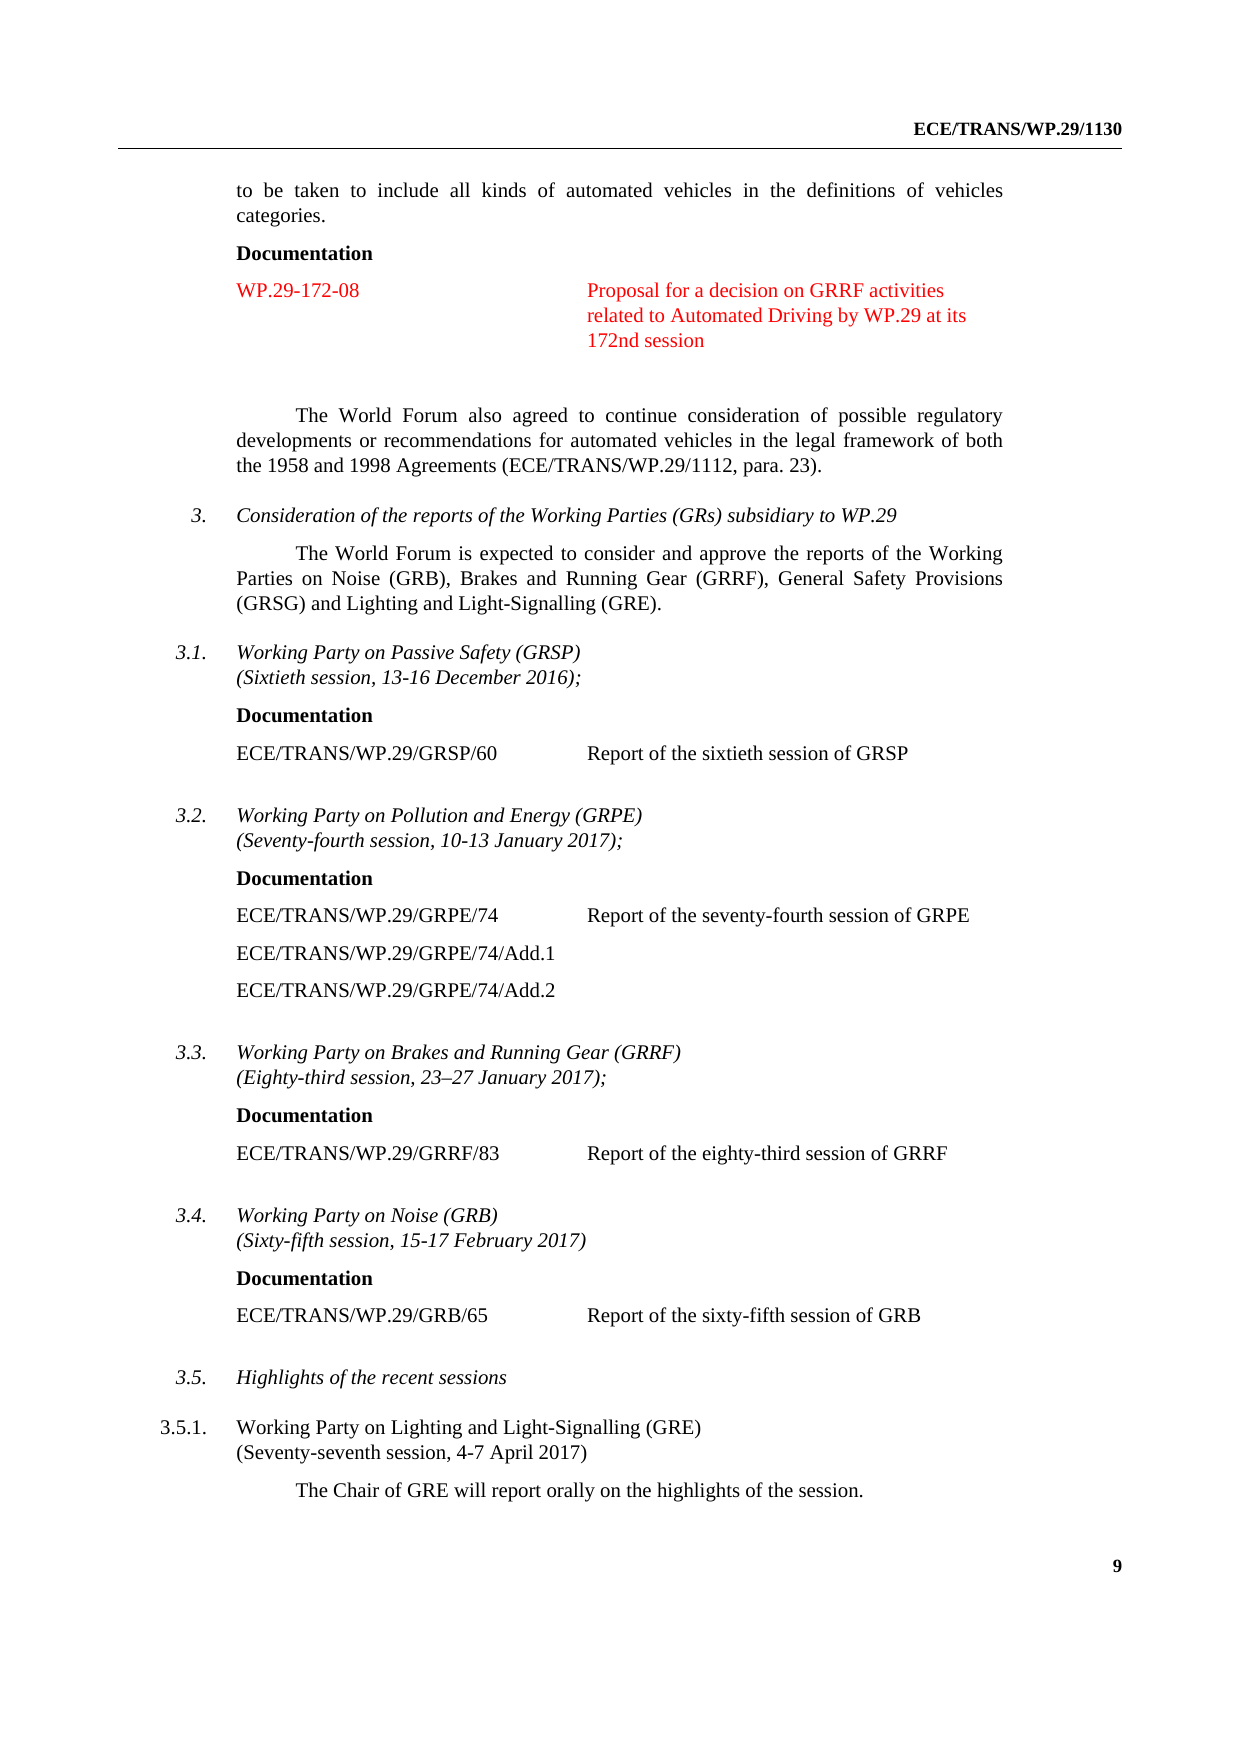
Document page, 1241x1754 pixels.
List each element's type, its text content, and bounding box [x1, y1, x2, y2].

text Documentation [236, 1102, 1004, 1127]
table_header Report of the eighty-third session of GRRF [587, 1140, 1004, 1177]
text Documentation [236, 702, 1004, 727]
text 3.5. Highlights of the recent sessions [118, 1365, 1004, 1390]
text 3. Consideration of the reports of the Working Parties (GRs) subsidiary to WP.29 [118, 502, 1004, 527]
table_header ECE/TRANS/WP.29/GRPE/74 ECE/TRANS/WP.29/GRPE/74/Add.1 ECE/TRANS/WP.29/GRPE/74/Add.2 [236, 902, 587, 1015]
text 3.5.1. Working Party on Lighting and Light-Signalling (GRE) (Seventy-seventh session, 4-7 April 2017) [118, 1415, 1004, 1465]
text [236, 177, 1004, 227]
table_header Proposal for a decision on GRRF activities related to Automated Driving by WP.29 at its 172nd session [587, 277, 1004, 365]
text 3.4. Working Party on Noise (GRB) (Sixty-fifth session, 15-17 February 2017) [118, 1202, 1004, 1252]
text Documentation [236, 1265, 1004, 1290]
table_header Report of the sixty-fifth session of GRB [587, 1302, 1004, 1340]
text The Chair of GRE will report orally on the highlights of the session. [236, 1477, 1004, 1502]
text 3.1. Working Party on Passive Safety (GRSP) (Sixtieth session, 13-16 December 2016); [118, 640, 1004, 690]
table_header Report of the sixtieth session of GRSP [587, 740, 1004, 777]
table_header Report of the seventy-fourth session of GRPE [587, 902, 1004, 1015]
text 3.2. Working Party on Pollution and Energy (GRPE) (Seventy-fourth session, 10-13 January 2017); [118, 802, 1004, 852]
text (Eighty-third session, 23–27 January 2017); [236, 1065, 1004, 1090]
text The World Forum is expected to consider and approve the reports of the Working Parties on Noise (GRB), Brakes and Running Gear (GRRF), General Safety Provisions (GRSG) and Lighting and Light-Signalling (GRE). [236, 540, 1004, 615]
table_header WP.29-172-08 [236, 277, 587, 365]
table_header ECE/TRANS/WP.29/GRSP/60 [236, 740, 587, 777]
text The World Forum also agreed to continue consideration of possible regulatory developments or recommendations for automated vehicles in the legal framework of both the 1958 and 1998 Agreements (ECE/TRANS/WP.29/1112, para. 23). [236, 402, 1004, 477]
text Documentation [236, 865, 1004, 890]
table_header ECE/TRANS/WP.29/GRB/65 [236, 1302, 587, 1340]
text 3.3. Working Party on Brakes and Running Gear (GRRF) [118, 1040, 1004, 1065]
text Documentation [236, 240, 1004, 265]
table_header ECE/TRANS/WP.29/GRRF/83 [236, 1140, 587, 1177]
